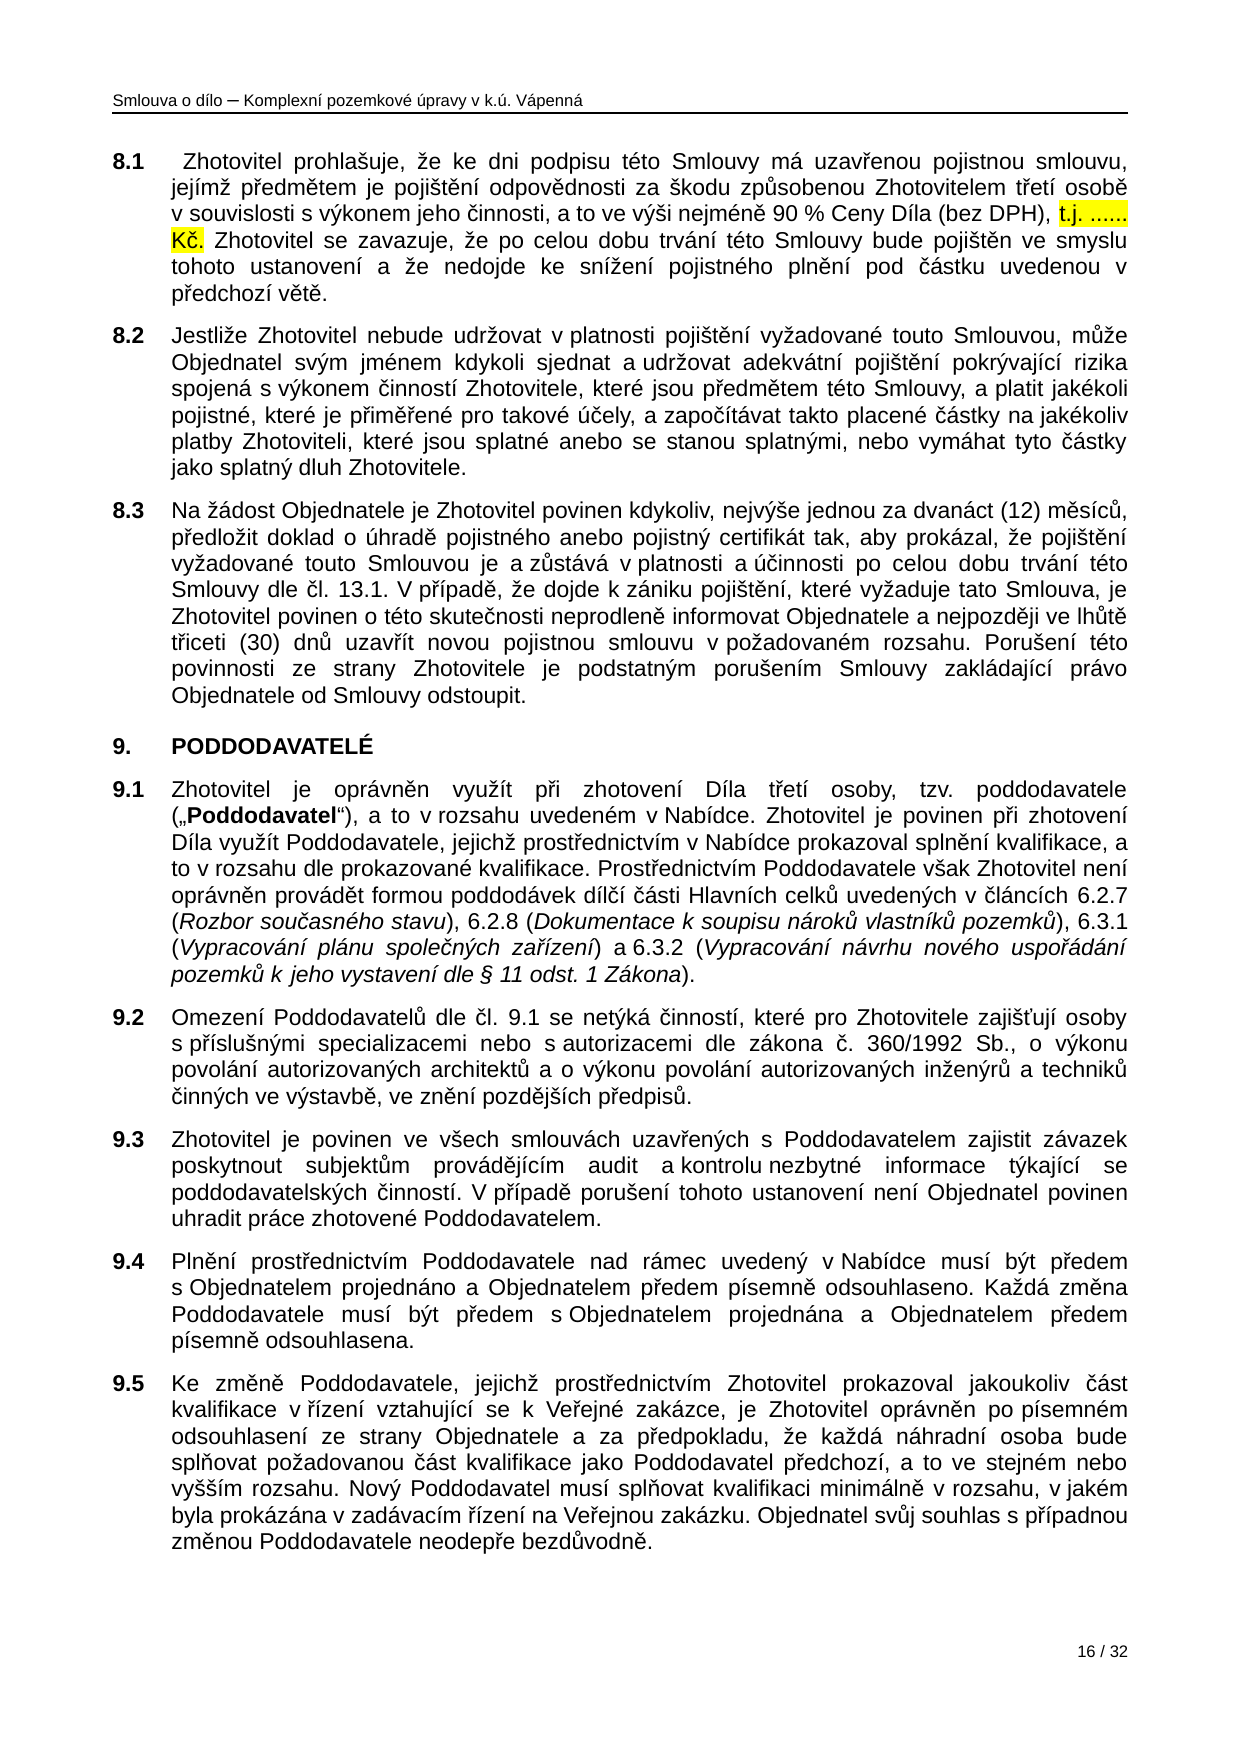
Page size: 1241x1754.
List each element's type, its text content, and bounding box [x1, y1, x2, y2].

text Plnění prostřednictvím Poddodavatele nad rámec uvedený v Nabídce musí být předem s Objednatelem projednáno a Objednatelem předem písemně odsouhlaseno. Každá změna Poddodavatele musí být předem s Objednatelem projednána a Objednatelem předem písemně odsouhlasena. [112, 1248, 1128, 1353]
text Omezení Poddodavatelů dle čl. 9.1 se netýká činností, které pro Zhotovitele zajišťují osoby s příslušnými specializacemi nebo s autorizacemi dle zákona č. 360/1992 Sb., o výkonu povolání autorizovaných architektů a o výkonu povolání autorizovaných inženýrů a techniků činných ve výstavbě, ve znění pozdějších předpisů. [112, 1004, 1128, 1109]
text Zhotovitel je povinen ve všech smlouvách uzavřených s Poddodavatelem zajistit závazek poskytnout subjektům provádějícím audit a kontrolu nezbytné informace týkající se poddodavatelských činností. V případě porušení tohoto ustanovení není Objednatel povinen uhradit práce zhotovené Poddodavatelem. [112, 1126, 1128, 1231]
text Zhotovitel prohlašuje, že ke dni podpisu této Smlouvy má uzavřenou pojistnou smlouvu, jejímž předmětem je pojištění odpovědnosti za škodu způsobenou Zhotovitelem třetí osobě v souvislosti s výkonem jeho činnosti, a to ve výši nejméně 90 % Ceny Díla (bez DPH), t.j. ...... Kč. Zhotovitel se zavazuje, že po celou dobu trvání této Smlouvy bude pojištěn ve smyslu tohoto ustanovení a že nedojde ke snížení pojistného plnění pod částku uvedenou v předchozí větě. [112, 148, 1128, 306]
text Jestliže Zhotovitel nebude udržovat v platnosti pojištění vyžadované touto Smlouvou, může Objednatel svým jménem kdykoli sjednat a udržovat adekvátní pojištění pokrývající rizika spojená s výkonem činností Zhotovitele, které jsou předmětem této Smlouvy, a platit jakékoli pojistné, které je přiměřené pro takové účely, a započítávat takto placené částky na jakékoliv platby Zhotoviteli, které jsou splatné anebo se stanou splatnými, nebo vymáhat tyto částky jako splatný dluh Zhotovitele. [112, 322, 1128, 481]
text Na žádost Objednatele je Zhotovitel povinen kdykoliv, nejvýše jednou za dvanáct (12) měsíců, předložit doklad o úhradě pojistného anebo pojistný certifikát tak, aby prokázal, že pojištění vyžadované touto Smlouvou je a zůstává v platnosti a účinnosti po celou dobu trvání této Smlouvy dle čl. 13.1. V případě, že dojde k zániku pojištění, které vyžaduje tato Smlouva, je Zhotovitel povinen o této skutečnosti neprodleně informovat Objednatele a nejpozději ve lhůtě třiceti (30) dnů uzavřít novou pojistnou smlouvu v požadovaném rozsahu. Porušení této povinnosti ze strany Zhotovitele je podstatným porušením Smlouvy zakládající právo Objednatele od Smlouvy odstoupit. [112, 497, 1128, 708]
text Zhotovitel je oprávněn využít při zhotovení Díla třetí osoby, tzv. poddodavatele („Poddodavatel“), a to v rozsahu uvedeném v Nabídce. Zhotovitel je povinen při zhotovení Díla využít Poddodavatele, jejichž prostřednictvím v Nabídce prokazoval splnění kvalifikace, a to v rozsahu dle prokazované kvalifikace. Prostřednictvím Poddodavatele však Zhotovitel není oprávněn provádět formou poddodávek dílčí části Hlavních celků uvedených v článcích 6.2.7 (Rozbor současného stavu), 6.2.8 (Dokumentace k soupisu nároků vlastníků pozemků), 6.3.1 (Vypracování plánu společných zařízení) a 6.3.2 (Vypracování návrhu nového uspořádání pozemků k jeho vystavení dle § 11 odst. 1 Zákona). [112, 776, 1128, 987]
text Poddodavatelé [112, 733, 1128, 759]
text Ke změně Poddodavatele, jejichž prostřednictvím Zhotovitel prokazoval jakoukoliv část kvalifikace v řízení vztahující se k Veřejné zakázce, je Zhotovitel oprávněn po písemném odsouhlasení ze strany Objednatele a za předpokladu, že každá náhradní osoba bude splňovat požadovanou část kvalifikace jako Poddodavatel předchozí, a to ve stejném nebo vyšším rozsahu. Nový Poddodavatel musí splňovat kvalifikaci minimálně v rozsahu, v jakém byla prokázána v zadávacím řízení na Veřejnou zakázku. Objednatel svůj souhlas s případnou změnou Poddodavatele neodepře bezdůvodně. [112, 1370, 1128, 1554]
